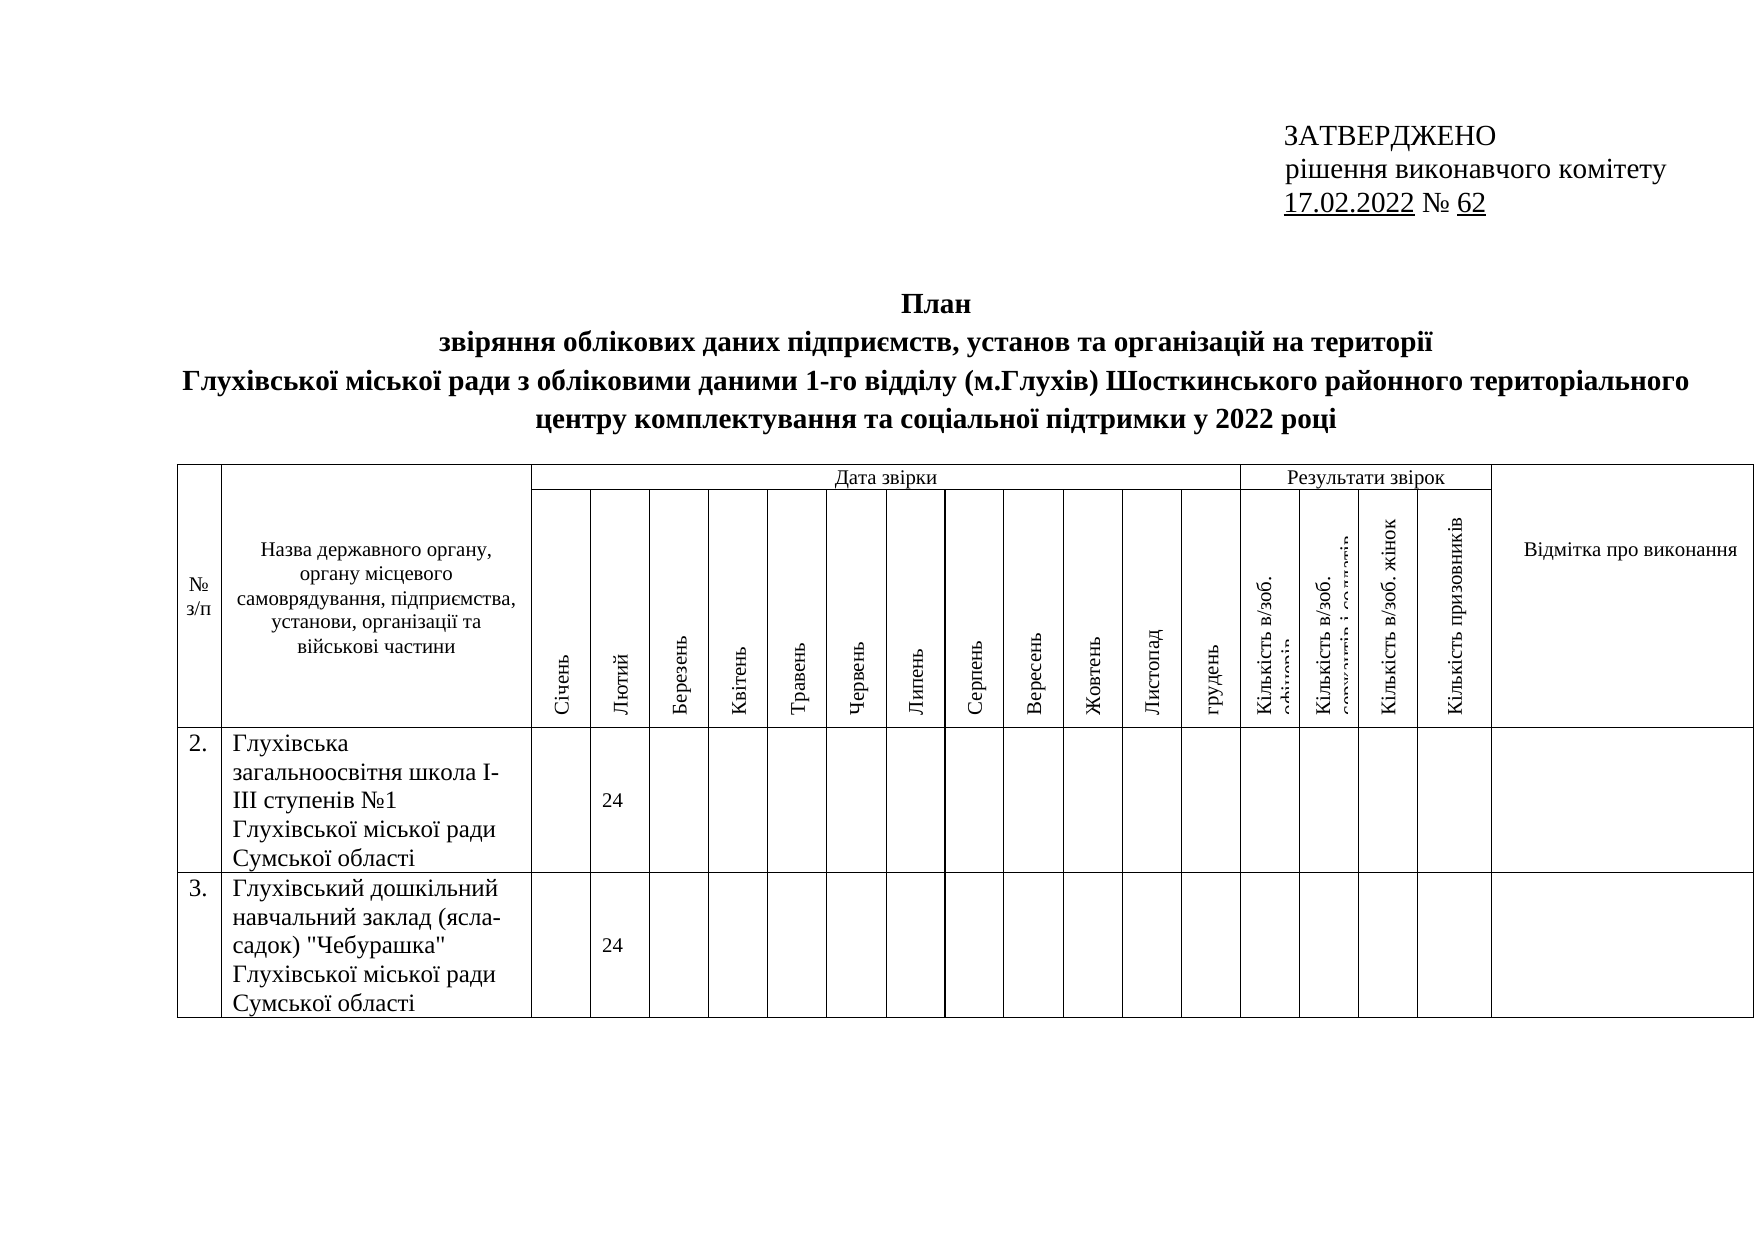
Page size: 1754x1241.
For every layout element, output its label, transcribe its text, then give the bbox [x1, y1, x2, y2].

table_cell Листопад [1123, 490, 1181, 727]
table_header Дата звірки [532, 465, 1240, 489]
text ЗАТВЕРДЖЕНО [1210, 118, 1695, 152]
table_cell Серпень [946, 490, 1003, 727]
table_cell [1418, 873, 1491, 1017]
table_cell Лютий [591, 490, 649, 727]
table_cell [1300, 873, 1358, 1017]
table_cell [768, 873, 826, 1017]
table_cell [1123, 728, 1181, 872]
table_cell [1241, 873, 1299, 1017]
table_cell Кількість призовників [1418, 490, 1491, 727]
text Глухівської міської ради з обліковими даними 1-го відділу (м.Глухів) Шосткинського районного територіального центру комплектування та соціальної підтримки у 2022 році [177, 363, 1695, 435]
table_cell [532, 873, 590, 1017]
table_cell Червень [827, 490, 886, 727]
table_cell Кількість в/зоб. жінок [1359, 490, 1417, 727]
table_cell [1241, 728, 1299, 872]
table_cell [178, 728, 221, 872]
table_cell грудень [1182, 490, 1240, 727]
table_cell [709, 728, 767, 872]
table_cell [1004, 728, 1063, 872]
table_cell Вересень [1004, 490, 1063, 727]
table_cell [1182, 873, 1240, 1017]
table_cell [1300, 728, 1358, 872]
table_header Відмітка про виконання [1492, 465, 1753, 727]
text рішення виконавчого комітету [177, 152, 1695, 185]
table_cell [650, 728, 708, 872]
table_cell [1064, 728, 1122, 872]
table_header Назва державного органу, органу місцевого самоврядування, підприємства, установи, організації та військові частини [222, 465, 531, 727]
table_cell [1182, 728, 1240, 872]
table_cell [709, 873, 767, 1017]
table_cell Липень [887, 490, 944, 727]
table_header Результати звірок [1241, 465, 1491, 489]
table_header № з/п [178, 465, 221, 727]
text звіряння облікових даних підприємств, установ та організацій на території [177, 324, 1695, 358]
table_cell [1004, 873, 1063, 1017]
table_cell [768, 728, 826, 872]
table_cell Березень [650, 490, 708, 727]
table_cell [827, 728, 886, 872]
table_cell [1492, 873, 1753, 1017]
table_cell [946, 873, 1003, 1017]
table_cell [1359, 873, 1417, 1017]
table_cell [1492, 728, 1753, 872]
table_cell [887, 728, 944, 872]
table_cell Січень [532, 490, 590, 727]
table_cell [946, 728, 1003, 872]
table_cell Квітень [709, 490, 767, 727]
table_cell [1123, 873, 1181, 1017]
table_cell 24 [591, 873, 649, 1017]
table_cell [1064, 873, 1122, 1017]
table_cell Травень [768, 490, 826, 727]
table_cell [178, 873, 221, 1017]
table_cell [650, 873, 708, 1017]
table_cell Кількість в/зоб. сержантів і солдатів [1300, 490, 1358, 727]
table_cell [1359, 728, 1417, 872]
table_cell Кількість в/зоб. офіцерів [1241, 490, 1299, 727]
table_cell Глухівська загальноосвітня школа І-ІІІ ступенів №1 Глухівської міської ради Сумської області [222, 728, 531, 872]
table_cell 24 [591, 728, 649, 872]
table_cell [887, 873, 944, 1017]
table_cell [532, 728, 590, 872]
table_cell [827, 873, 886, 1017]
table_cell Жовтень [1064, 490, 1122, 727]
table_cell [1418, 728, 1491, 872]
text План [177, 286, 1695, 319]
text 17.02.2022 № 62 [177, 185, 1695, 219]
table_cell Глухівський дошкільний навчальний заклад (ясла-садок) "Чебурашка" Глухівської міської ради Сумської області [222, 873, 531, 1017]
